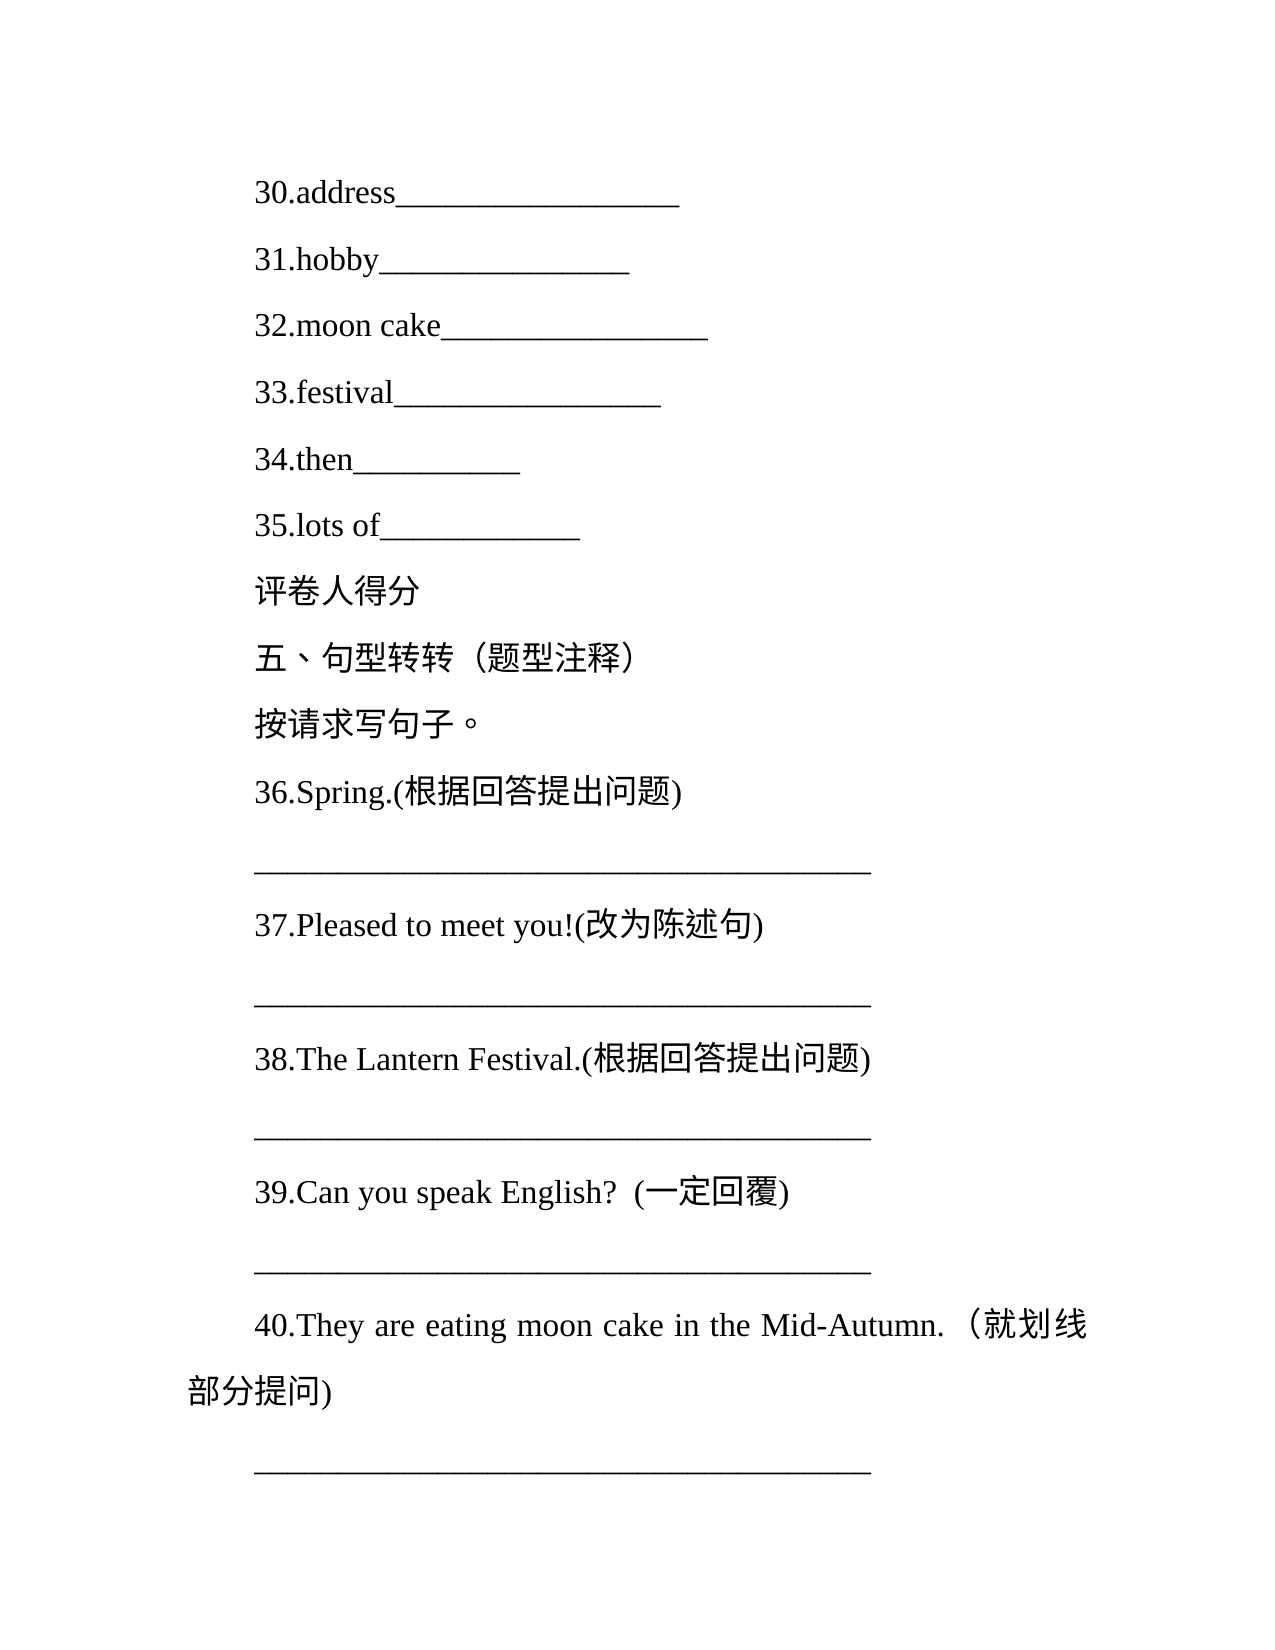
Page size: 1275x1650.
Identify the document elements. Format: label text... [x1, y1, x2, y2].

text 40.They are eating moon cake in the Mid-Autumn.（就划线部分提问) [187, 1283, 1087, 1417]
text 32.moon cake________________ [187, 283, 1087, 350]
text 五、句型转转（题型注释） [187, 617, 1087, 683]
text _____________________________________ [187, 950, 1087, 1017]
text 37.Pleased to meet you!(改为陈述句) [187, 883, 1087, 950]
text 38.The Lantern Festival.(根据回答提出问题) [187, 1017, 1087, 1083]
text 34.then__________ [187, 417, 1087, 483]
text 按请求写句子。 [187, 683, 1087, 750]
text _____________________________________ [187, 817, 1087, 883]
text _____________________________________ [187, 1417, 1087, 1483]
text 33.festival________________ [187, 350, 1087, 417]
text 35.lots of____________ [187, 483, 1087, 550]
text 36.Spring.(根据回答提出问题) [187, 750, 1087, 817]
text 30.address_________________ [187, 150, 1087, 217]
text 评卷人得分 [187, 550, 1087, 617]
text _____________________________________ [187, 1217, 1087, 1283]
text 31.hobby_______________ [187, 217, 1087, 283]
text _____________________________________ [187, 1083, 1087, 1150]
text 39.Can you speak English? (一定回覆) [187, 1150, 1087, 1217]
